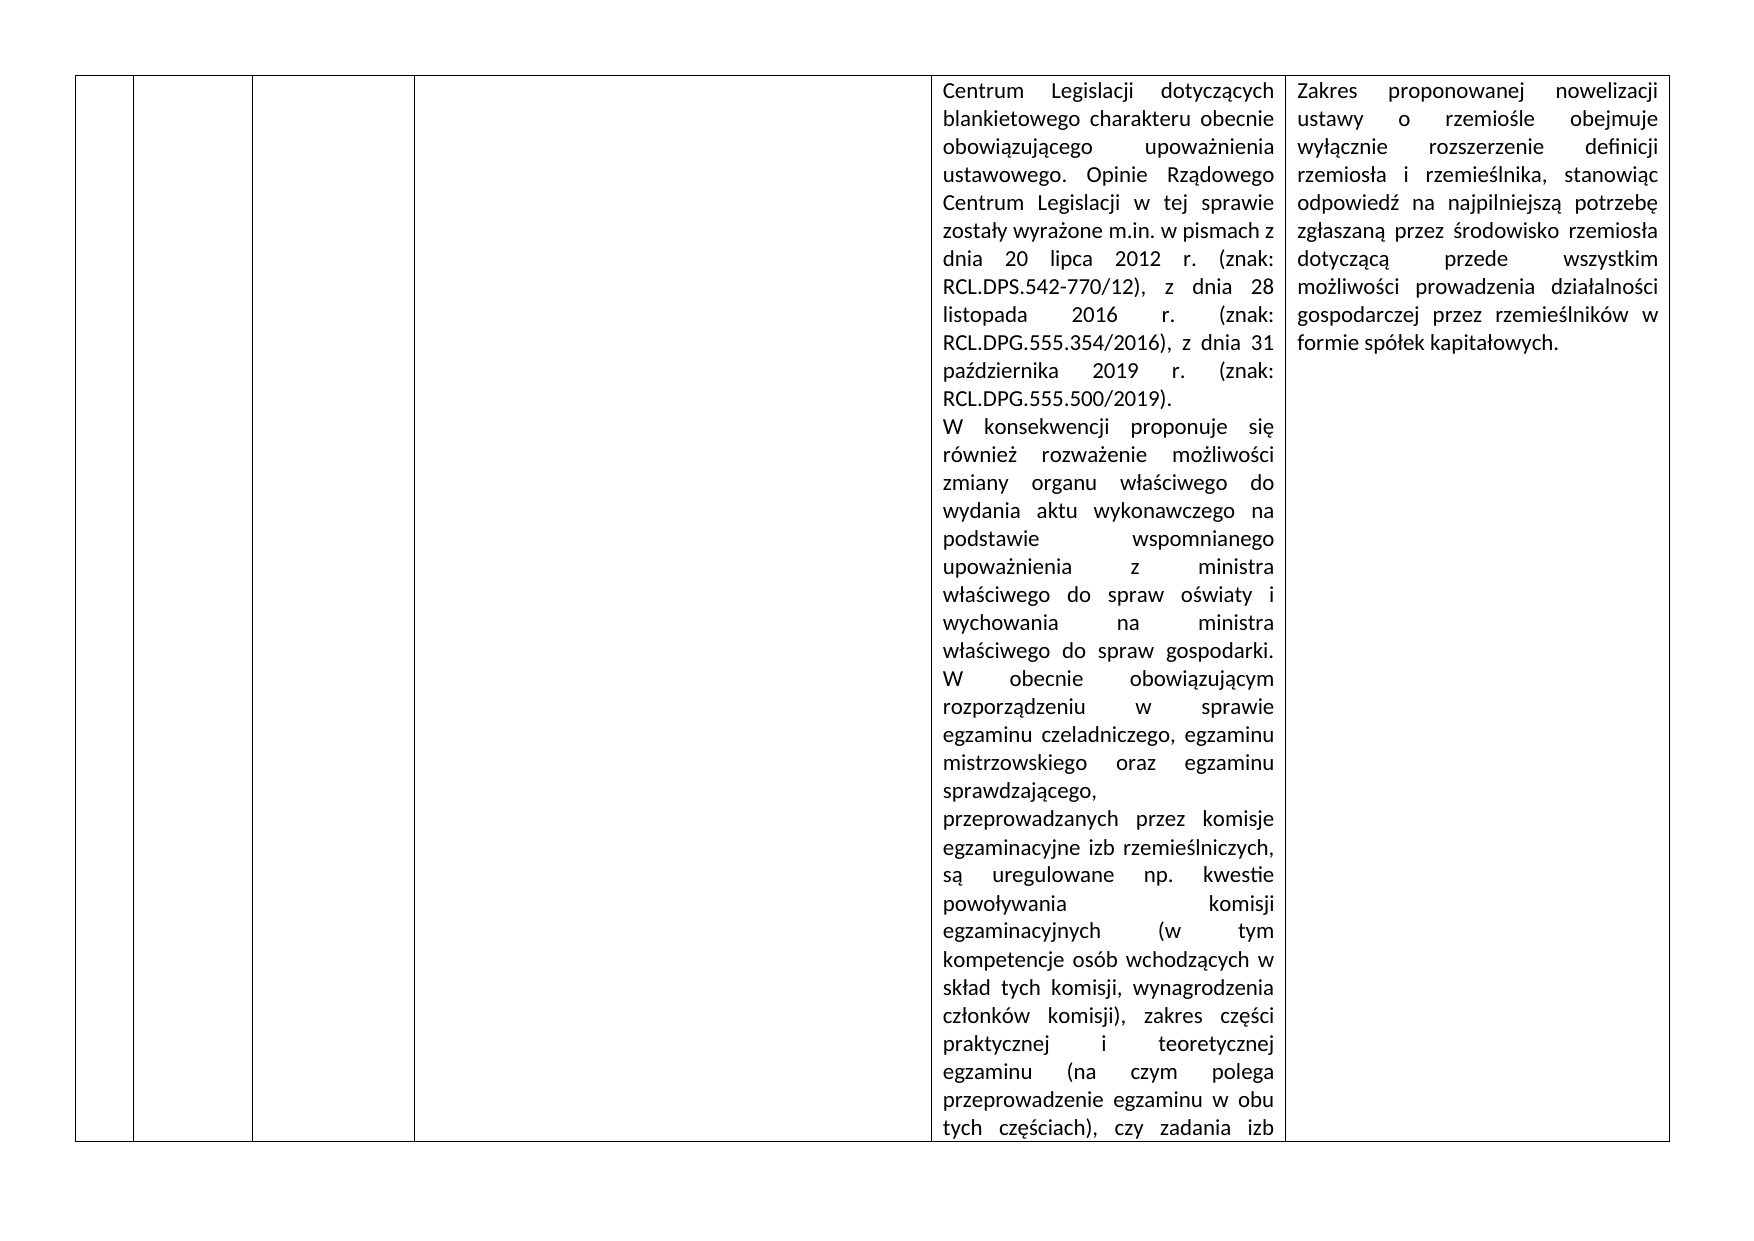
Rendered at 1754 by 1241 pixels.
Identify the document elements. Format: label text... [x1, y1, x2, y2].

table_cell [253, 76, 414, 1141]
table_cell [134, 76, 252, 1141]
table_cell 8 [76, 76, 133, 1141]
table_cell [415, 76, 931, 1141]
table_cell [1286, 76, 1669, 1141]
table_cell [932, 76, 1285, 1141]
